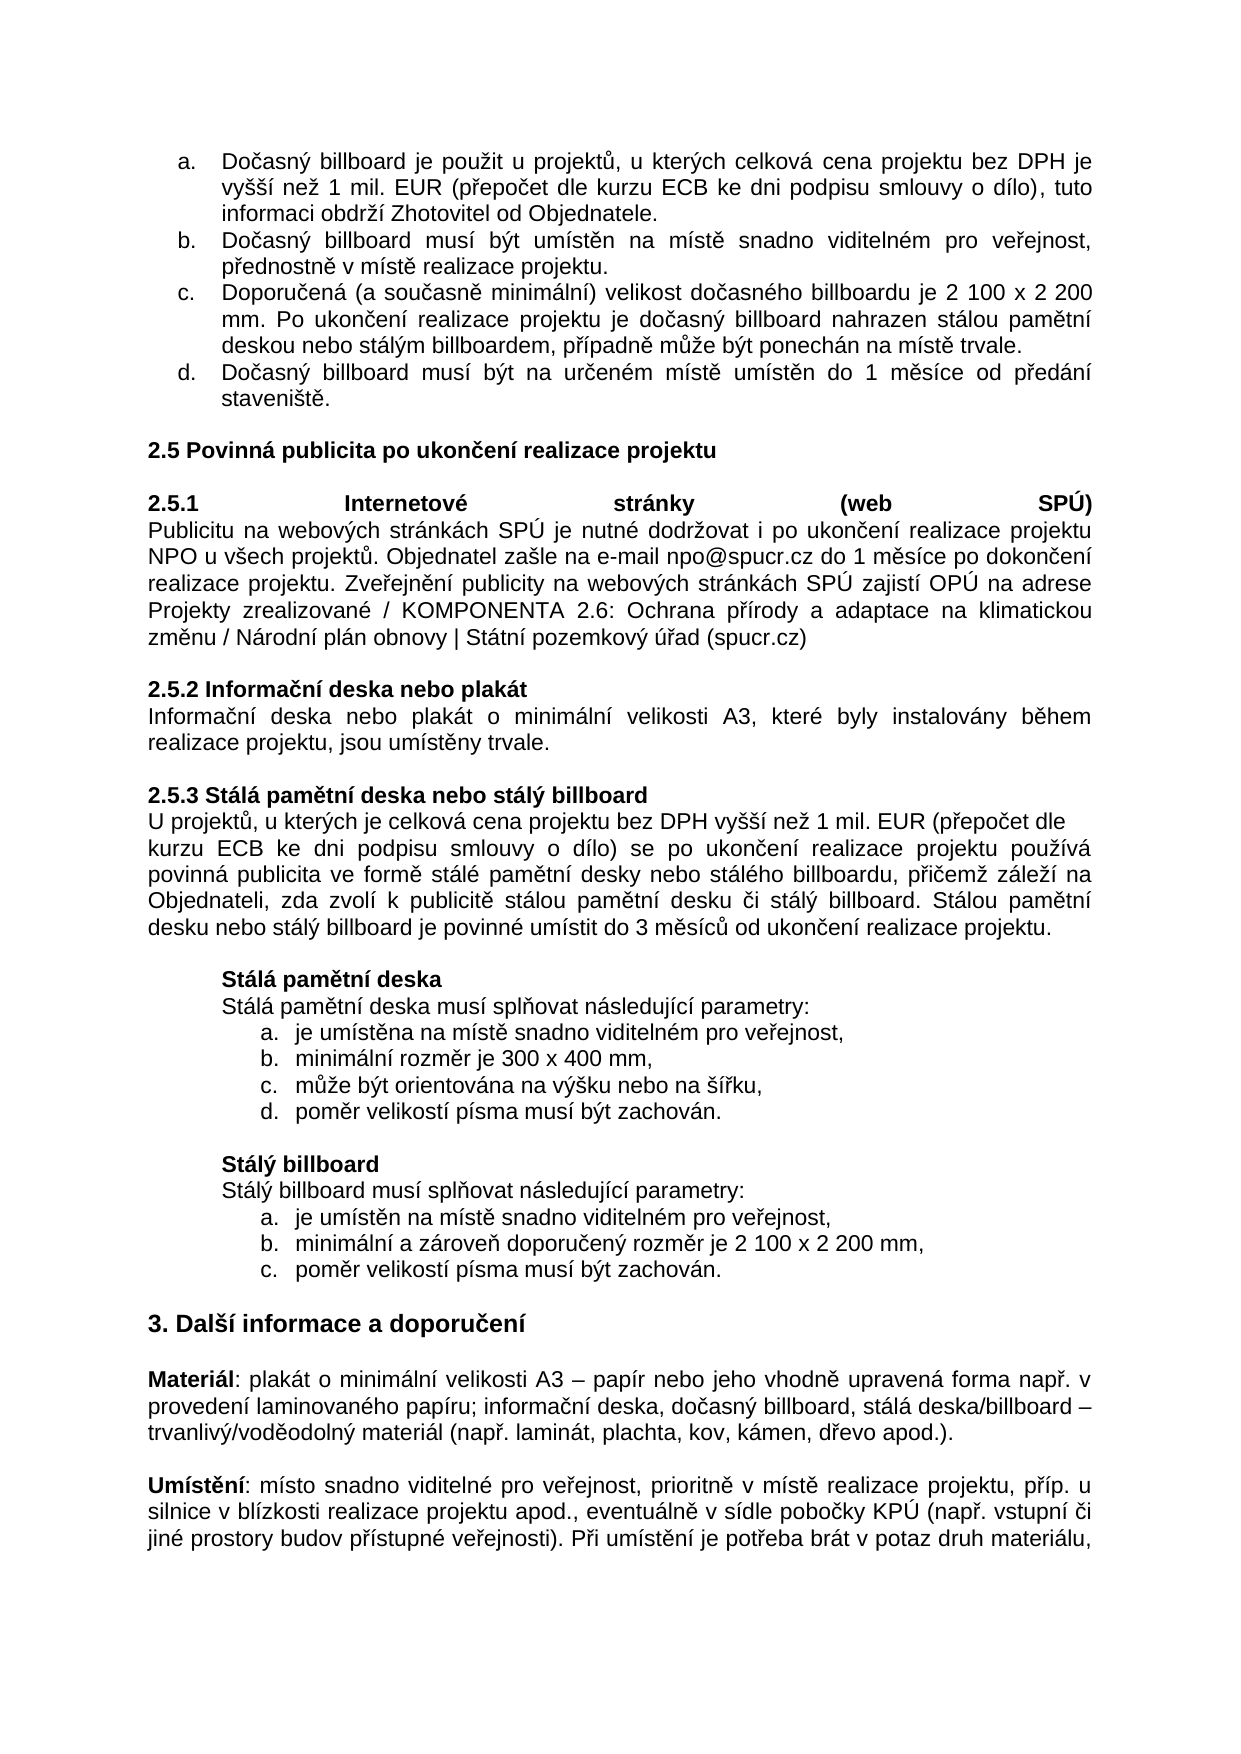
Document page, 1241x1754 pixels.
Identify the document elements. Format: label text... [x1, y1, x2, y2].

text d. Dočasný billboard musí být na určeném místě umístěn do 1 měsíce od předání staveniště. [177, 358, 1093, 411]
list Dočasný billboard je použit u projektů, u kterých celková cena projektu bez DPH je vyšší než 1 mil. EUR (přepočet dle kurzu ECB ke dni podpisu smlouvy o dílo), tuto informaci obdrží Zhotovitel od Objednatele. [177, 148, 1093, 227]
list minimální rozměr je 300 x 400 mm, [260, 1045, 1093, 1072]
list Dočasný billboard musí být umístěn na místě snadno viditelném pro veřejnost, přednostně v místě realizace projektu. [177, 227, 1093, 279]
text Informační deska nebo plakát o minimální velikosti A3, které byly instalovány během realizace projektu, jsou umístěny trvale. [148, 703, 1093, 755]
list poměr velikostí písma musí být zachován. [260, 1098, 1093, 1124]
text Materiál: plakát o minimální velikosti A3 – papír nebo jeho vhodně upravená forma např. v provedení laminovaného papíru; informační deska, dočasný billboard, stálá deska/billboard – trvanlivý/voděodolný materiál (např. laminát, plachta, kov, kámen, dřevo apod.). [148, 1366, 1093, 1445]
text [148, 1472, 1093, 1551]
text 2.5 Povinná publicita po ukončení realizace projektu [148, 437, 1093, 464]
list může být orientována na výšku nebo na šířku, [260, 1072, 1093, 1098]
text Stálá pamětní deska [148, 966, 1093, 993]
list Doporučená (a současně minimální) velikost dočasného billboardu je 2 100 x 2 200 mm. Po ukončení realizace projektu je dočasný billboard nahrazen stálou pamětní deskou nebo stálým billboardem, případně může být ponechán na místě trvale. [177, 279, 1093, 358]
list poměr velikostí písma musí být zachován. [260, 1256, 1093, 1282]
text Stálá pamětní deska musí splňovat následující parametry: [148, 993, 1093, 1019]
text Stálý billboard [148, 1151, 1093, 1177]
text 3. Další informace a doporučení [148, 1309, 1093, 1338]
text 2.5.1 Internetové stránky (web SPÚ) Publicitu na webových stránkách SPÚ je nutné dodržovat i po ukončení realizace projektu NPO u všech projektů. Objednatel zašle na e-mail npo@spucr.cz do 1 měsíce po dokončení realizace projektu. Zveřejnění publicity na webových stránkách SPÚ zajistí OPÚ na adrese Projekty zrealizované / KOMPONENTA 2.6: Ochrana přírody a adaptace na klimatickou změnu / Národní plán obnovy | Státní pozemkový úřad (spucr.cz) [148, 490, 1093, 650]
text kurzu ECB ke dni podpisu smlouvy o dílo) se po ukončení realizace projektu používá povinná publicita ve formě stálé pamětní desky nebo stálého billboardu, přičemž záleží na Objednateli, zda zvolí k publicitě stálou pamětní desku či stálý billboard. Stálou pamětní desku nebo stálý billboard je povinné umístit do 3 měsíců od ukončení realizace projektu. [148, 834, 1093, 940]
text U projektů, u kterých je celková cena projektu bez DPH vyšší než 1 mil. EUR (přepočet dle [148, 808, 1093, 834]
list minimální a zároveň doporučený rozměr je 2 100 x 2 200 mm, [260, 1230, 1093, 1256]
text Stálý billboard musí splňovat následující parametry: [148, 1177, 1093, 1203]
list je umístěna na místě snadno viditelném pro veřejnost, [260, 1019, 1093, 1045]
list je umístěn na místě snadno viditelném pro veřejnost, [260, 1203, 1093, 1230]
text 2.5.3 Stálá pamětní deska nebo stálý billboard [148, 782, 1093, 808]
text 2.5.2 Informační deska nebo plakát [148, 676, 1093, 703]
